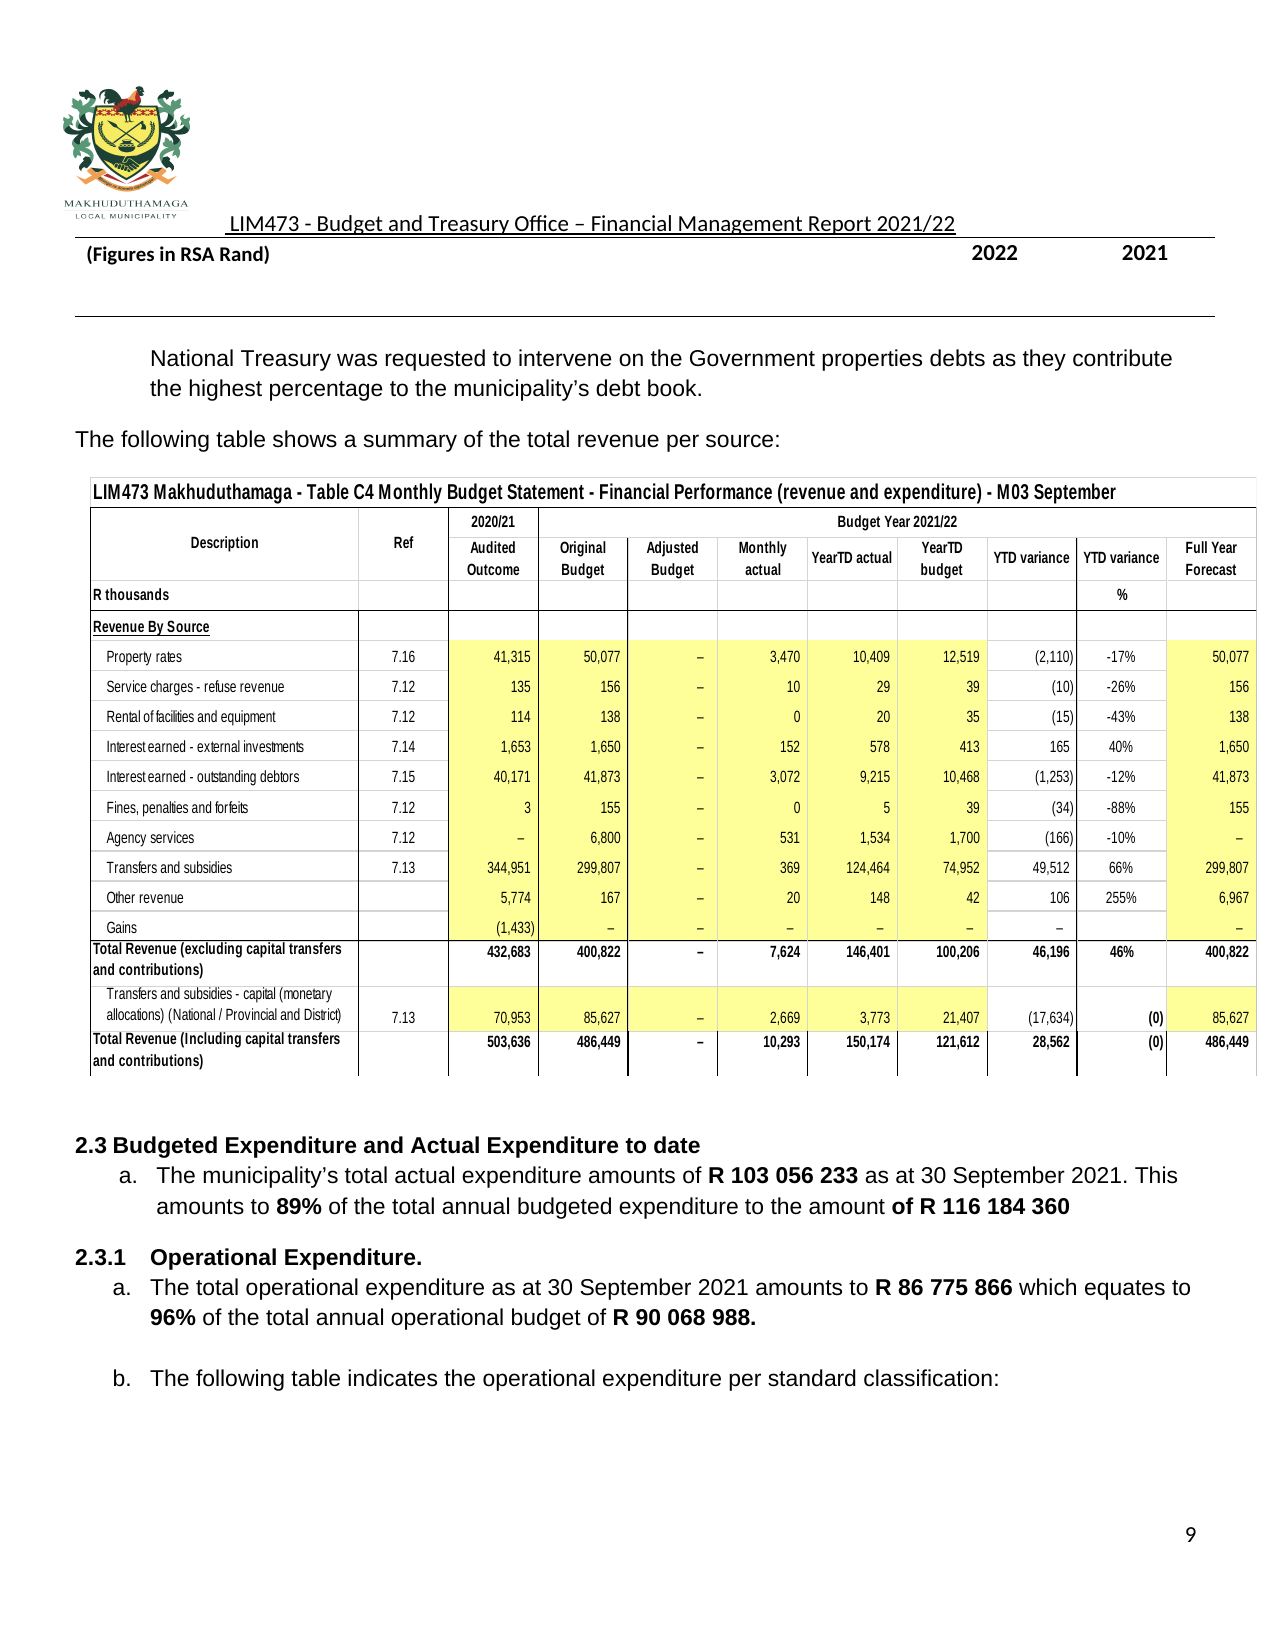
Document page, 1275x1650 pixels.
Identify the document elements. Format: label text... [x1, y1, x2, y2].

list The municipality’s total actual expenditure amounts of R 103 056 233 as at 30 September 2021. This amounts to 89% of the total annual budgeted expenditure to the amount of R 116 184 360 [119, 1162, 1196, 1219]
list The following table indicates the operational expenditure per standard classification: [112, 1364, 1196, 1391]
list The total operational expenditure as at 30 September 2021 amounts to R 86 775 866 which equates to 96% of the total annual operational budget of R 90 068 988. [112, 1274, 1196, 1331]
subtitle Budgeted Expenditure and Actual Expenditure to date [75, 1132, 1196, 1159]
picture [30, 73, 225, 232]
subtitle Operational Expenditure. [75, 1244, 1196, 1270]
text The following table shows a summary of the total revenue per source: [75, 426, 1196, 452]
